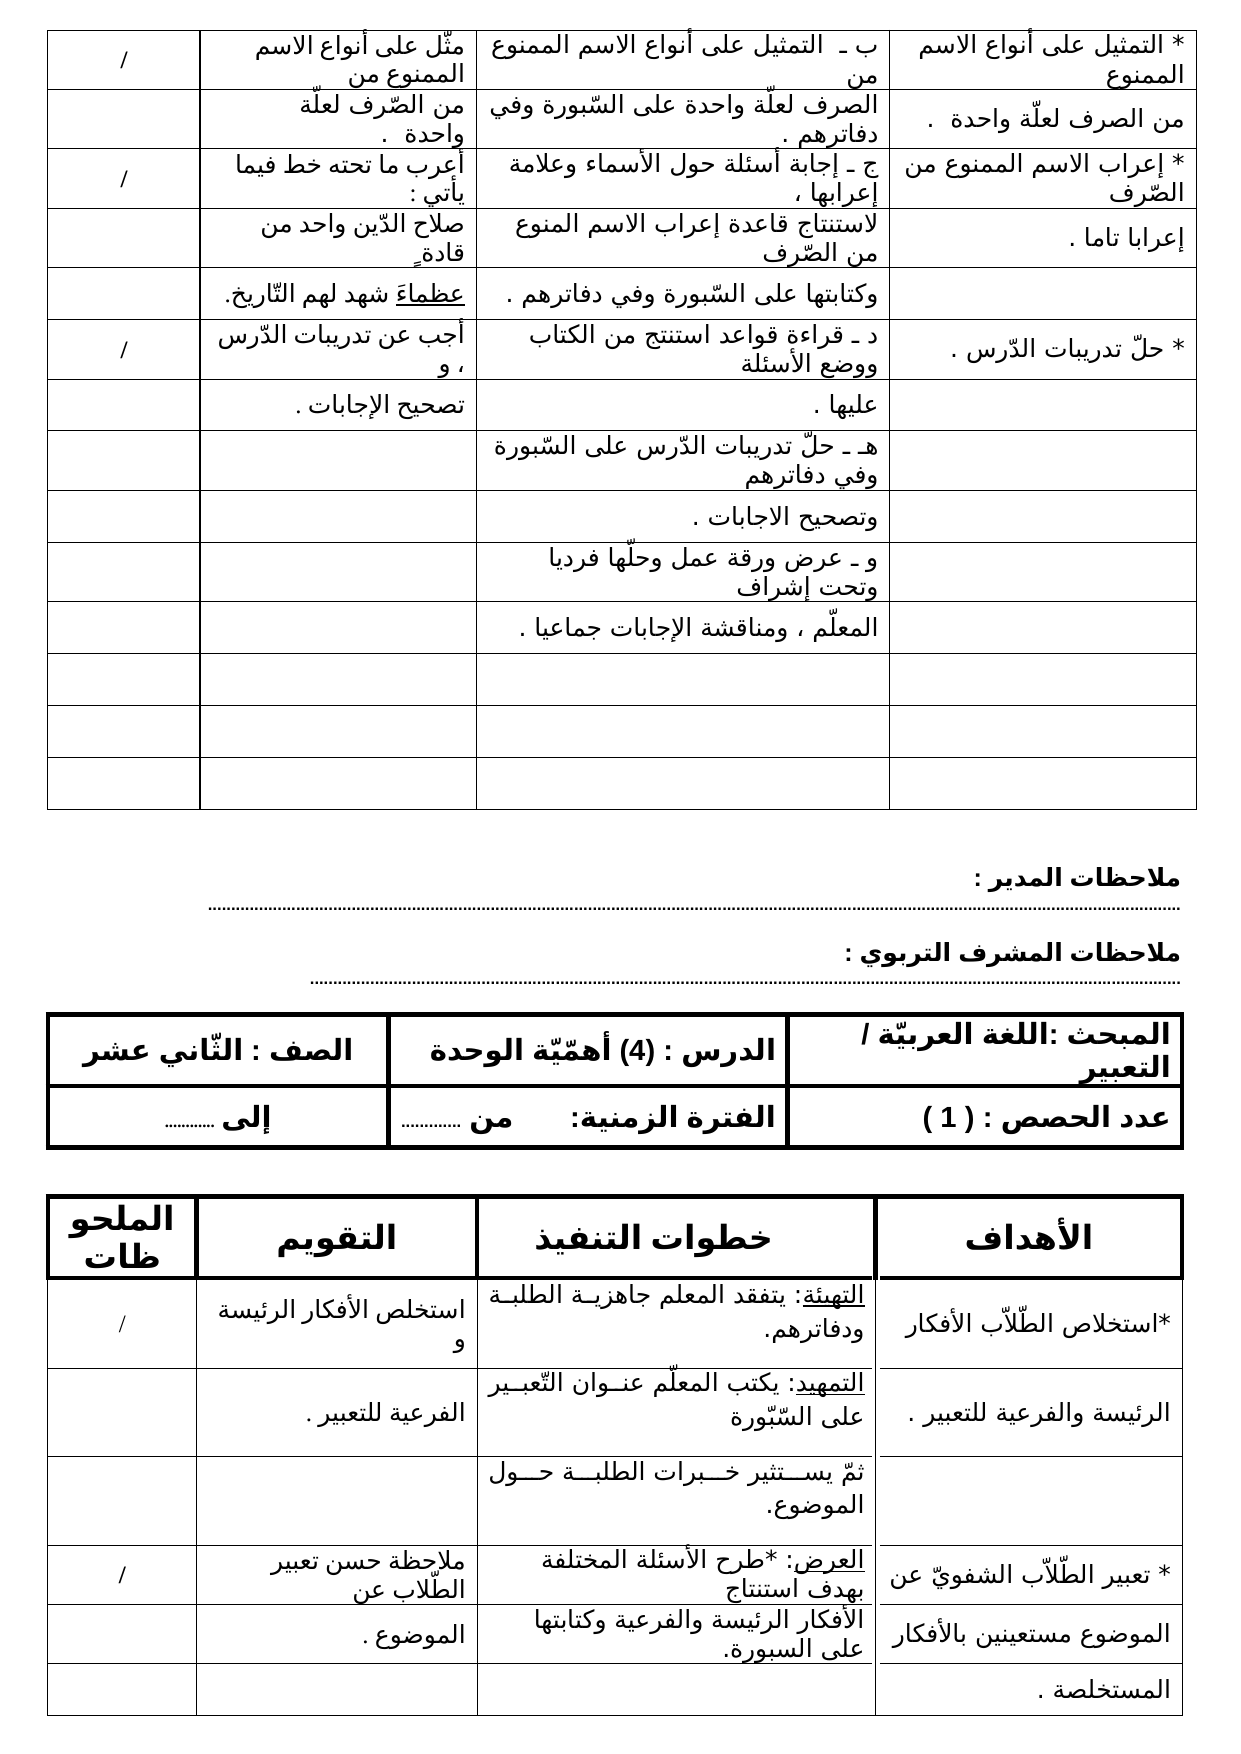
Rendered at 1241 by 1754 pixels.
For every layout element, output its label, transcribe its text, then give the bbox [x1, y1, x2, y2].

table_cell عدد الحصص : ( 1 ) [790, 1088, 1180, 1145]
text ملاحظات المشرف التربوي : ............................................................................................................................................................................................ [59, 938, 1181, 988]
table_cell [477, 706, 889, 757]
table_cell [48, 1457, 196, 1544]
table_cell [890, 380, 1196, 430]
table_cell [201, 758, 476, 809]
table_cell [48, 209, 199, 267]
table_cell الموضوع . [197, 1605, 477, 1663]
table_cell [201, 543, 476, 601]
table_header الصف : الثّاني عشر [50, 1017, 386, 1084]
table_cell لاستنتاج قاعدة إعراب الاسم المنوع من الصّرف [477, 209, 889, 267]
table_cell * حلّ تدريبات الدّرس . [890, 320, 1196, 378]
table_cell [890, 758, 1196, 809]
table_cell [890, 431, 1196, 490]
table_header الأهداف [878, 1199, 1180, 1276]
table_cell [48, 491, 199, 542]
table_cell الصرف لعلّة واحدة على السّبورة وفي دفاترهم . [477, 90, 889, 148]
table_cell الفترة الزمنية: من ............. [391, 1088, 785, 1145]
table_cell / [48, 1546, 196, 1604]
table_cell / [48, 320, 199, 378]
table_header الدرس : (4) أهمّيّة الوحدة [391, 1017, 785, 1084]
table_cell عليها . [477, 380, 889, 430]
table_cell [201, 706, 476, 757]
text ملاحظات المدير : .................................................................................................................................................................................................................. [59, 863, 1181, 914]
table_cell العرض: *طرح الأسئلة المختلفة بهدف استنتاج [478, 1545, 875, 1604]
table_cell *استخلاص الطّلاّب الأفكار [876, 1276, 1182, 1368]
table_cell [890, 654, 1196, 705]
table_cell [477, 654, 889, 705]
table_cell [48, 543, 199, 601]
table_cell [48, 1664, 196, 1715]
table_cell / [48, 149, 199, 208]
table_cell الفرعية للتعبير . [197, 1369, 477, 1456]
table_cell [48, 268, 199, 319]
table_cell أعرب ما تحته خط فيما يأتي : [201, 149, 476, 208]
table_cell * التمثيل على أنواع الاسم الممنوع [890, 31, 1196, 89]
table_cell من الصّرف لعلّة واحدة . [201, 90, 476, 148]
table_cell ب ـ التمثيل على أنواع الاسم الممنوع من [477, 31, 889, 89]
table_cell [201, 431, 476, 490]
table_cell [197, 1664, 477, 1715]
table_cell التمهيد: يكتب المعلّم عنوان التّعبير على السّبّورة [478, 1368, 875, 1456]
table_cell [890, 602, 1196, 653]
table_cell [48, 90, 199, 148]
table_cell تصحيح الإجابات . [201, 380, 476, 430]
table_cell [478, 1663, 875, 1715]
table_cell / [48, 1280, 196, 1368]
table_cell إعرابا تاما . [890, 209, 1196, 267]
table_cell وكتابتها على السّبورة وفي دفاترهم . [477, 268, 889, 319]
table_cell د ـ قراءة قواعد استنتج من الكتاب ووضع الأسئلة [477, 320, 889, 378]
table_cell وتصحيح الاجابات . [477, 491, 889, 542]
table_cell [890, 706, 1196, 757]
table_cell استخلص الأفكار الرئيسة و [197, 1280, 477, 1368]
table_cell التهيئة: يتفقد المعلم جاهزية الطلبة ودفاترهم. [478, 1276, 875, 1368]
table_cell [197, 1457, 477, 1544]
table_header المبحث :اللغة العربيّة / التعبير [790, 1017, 1180, 1084]
table_cell الرئيسة والفرعية للتعبير . [876, 1368, 1182, 1456]
table_cell [48, 758, 199, 809]
table_cell [48, 380, 199, 430]
table_cell [201, 602, 476, 653]
table_cell ج ـ إجابة أسئلة حول الأسماء وعلامة إعرابها ، [477, 149, 889, 208]
table_cell مثّل على أنواع الاسم الممنوع من [201, 31, 476, 89]
table_cell / [48, 31, 199, 89]
table_header خطوات التنفيذ [479, 1199, 873, 1276]
table_cell * إعراب الاسم الممنوع من الصّرف [890, 149, 1196, 208]
table_cell عظماءَ شهد لهم التّاريخ. [201, 268, 476, 319]
table_cell المعلّم ، ومناقشة الإجابات جماعيا . [477, 602, 889, 653]
table_cell [48, 1605, 196, 1663]
table_cell [48, 654, 199, 705]
table_cell [201, 491, 476, 542]
table_cell صلاح الدّين واحد من قادة ٍ [201, 209, 476, 267]
table_cell [876, 1456, 1182, 1544]
table_cell ثمّ يستثير خبرات الطلبة حول الموضوع. [478, 1456, 875, 1544]
table_header التقويم [199, 1199, 475, 1276]
table_cell الأفكار الرئيسة والفرعية وكتابتها على السبورة. [478, 1604, 875, 1663]
table_cell من الصرف لعلّة واحدة . [890, 90, 1196, 148]
table_cell [477, 758, 889, 809]
table_cell [890, 268, 1196, 319]
table_cell المستخلصة . [876, 1663, 1182, 1715]
table_cell [201, 654, 476, 705]
table_cell ملاحظة حسن تعبير الطّلاب عن [197, 1546, 477, 1604]
table_cell [48, 706, 199, 757]
table_cell [48, 431, 199, 490]
table_cell أجب عن تدريبات الدّرس ، و [201, 320, 476, 378]
table_cell هـ ـ حلّ تدريبات الدّرس على السّبورة وفي دفاترهم [477, 431, 889, 490]
table_cell و ـ عرض ورقة عمل وحلّها فرديا وتحت إشراف [477, 543, 889, 601]
table_cell [48, 1369, 196, 1456]
table_cell [890, 491, 1196, 542]
table_cell * تعبير الطّلاّب الشفويّ عن [876, 1545, 1182, 1604]
table_cell إلى ............ [50, 1088, 386, 1145]
table_cell الموضوع مستعينين بالأفكار [876, 1604, 1182, 1663]
table_cell [48, 602, 199, 653]
table_header الملحوظات [50, 1199, 194, 1276]
table_cell [890, 543, 1196, 601]
